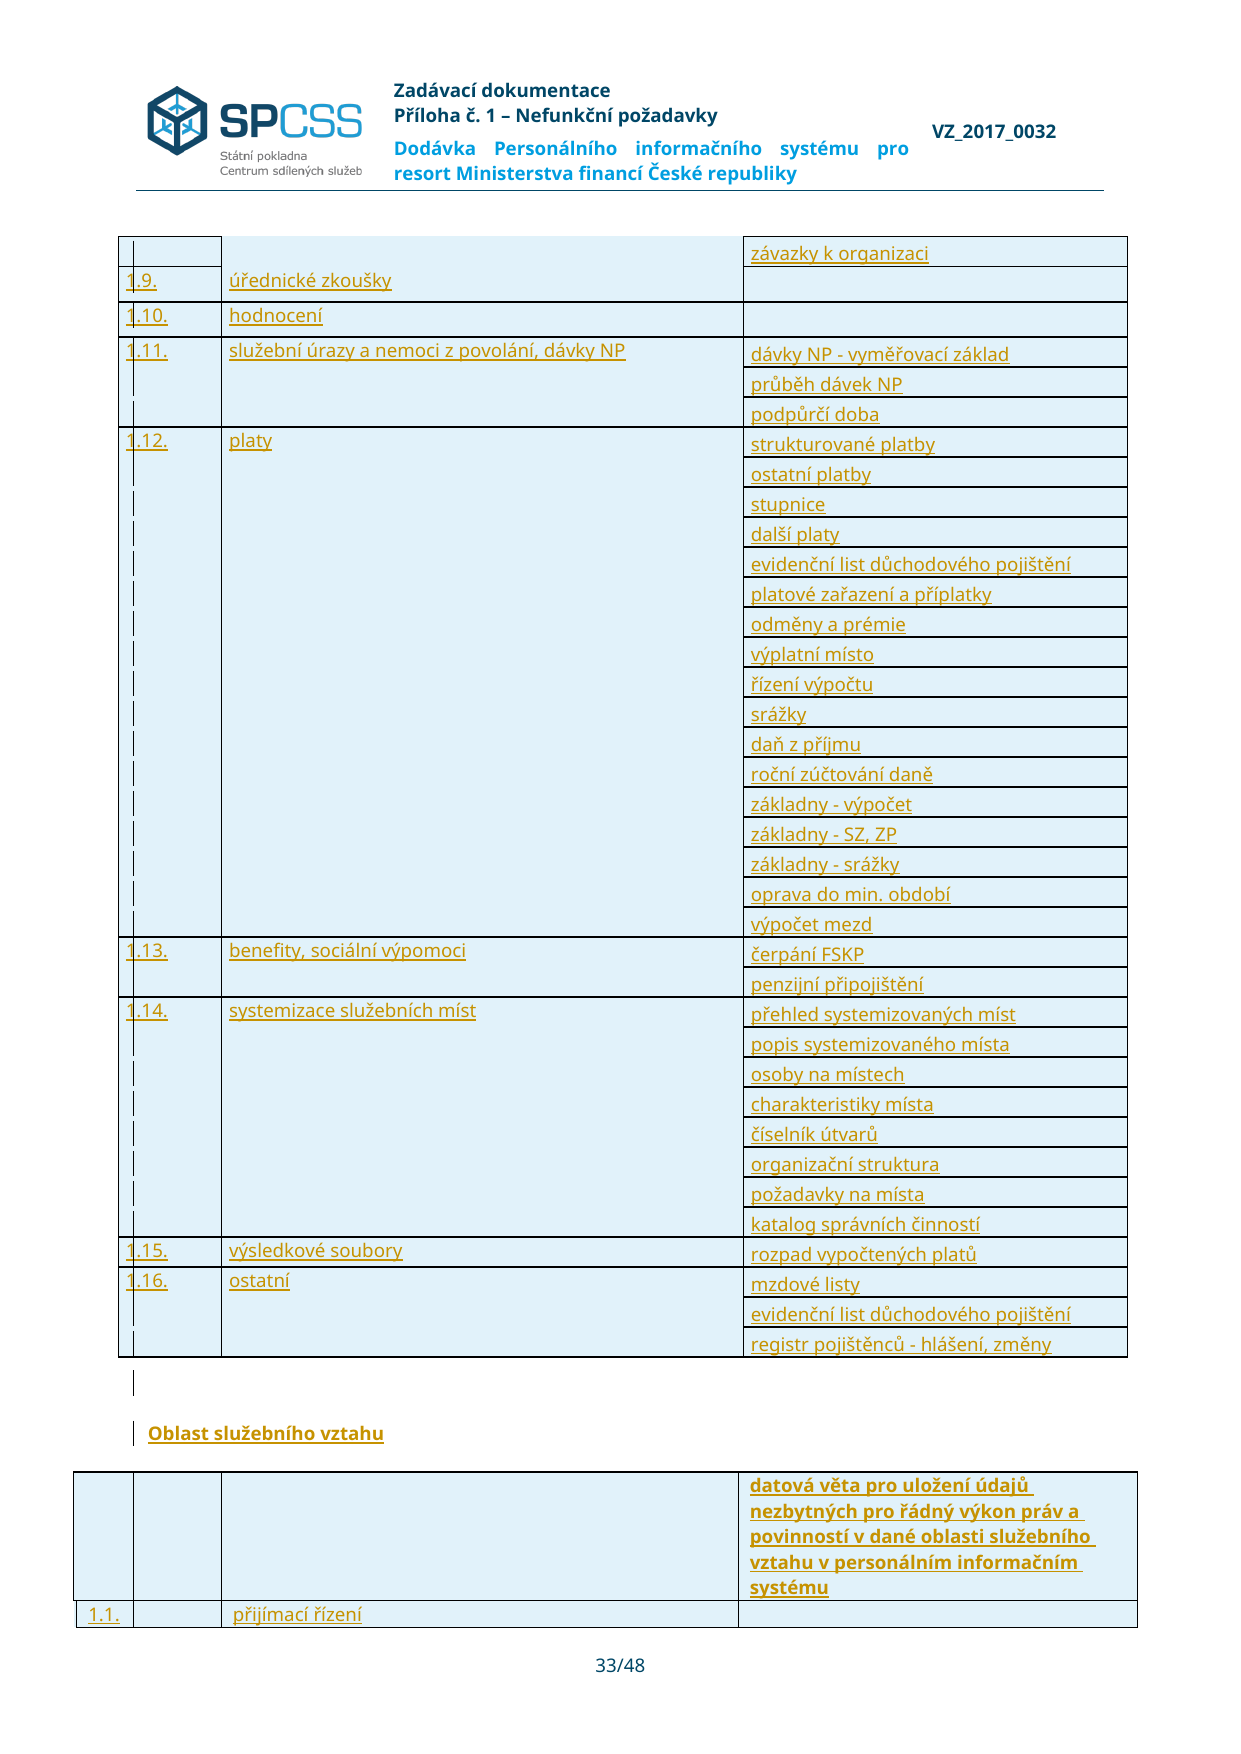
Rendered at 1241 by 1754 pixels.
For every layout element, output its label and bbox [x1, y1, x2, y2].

picture [147, 86, 362, 177]
